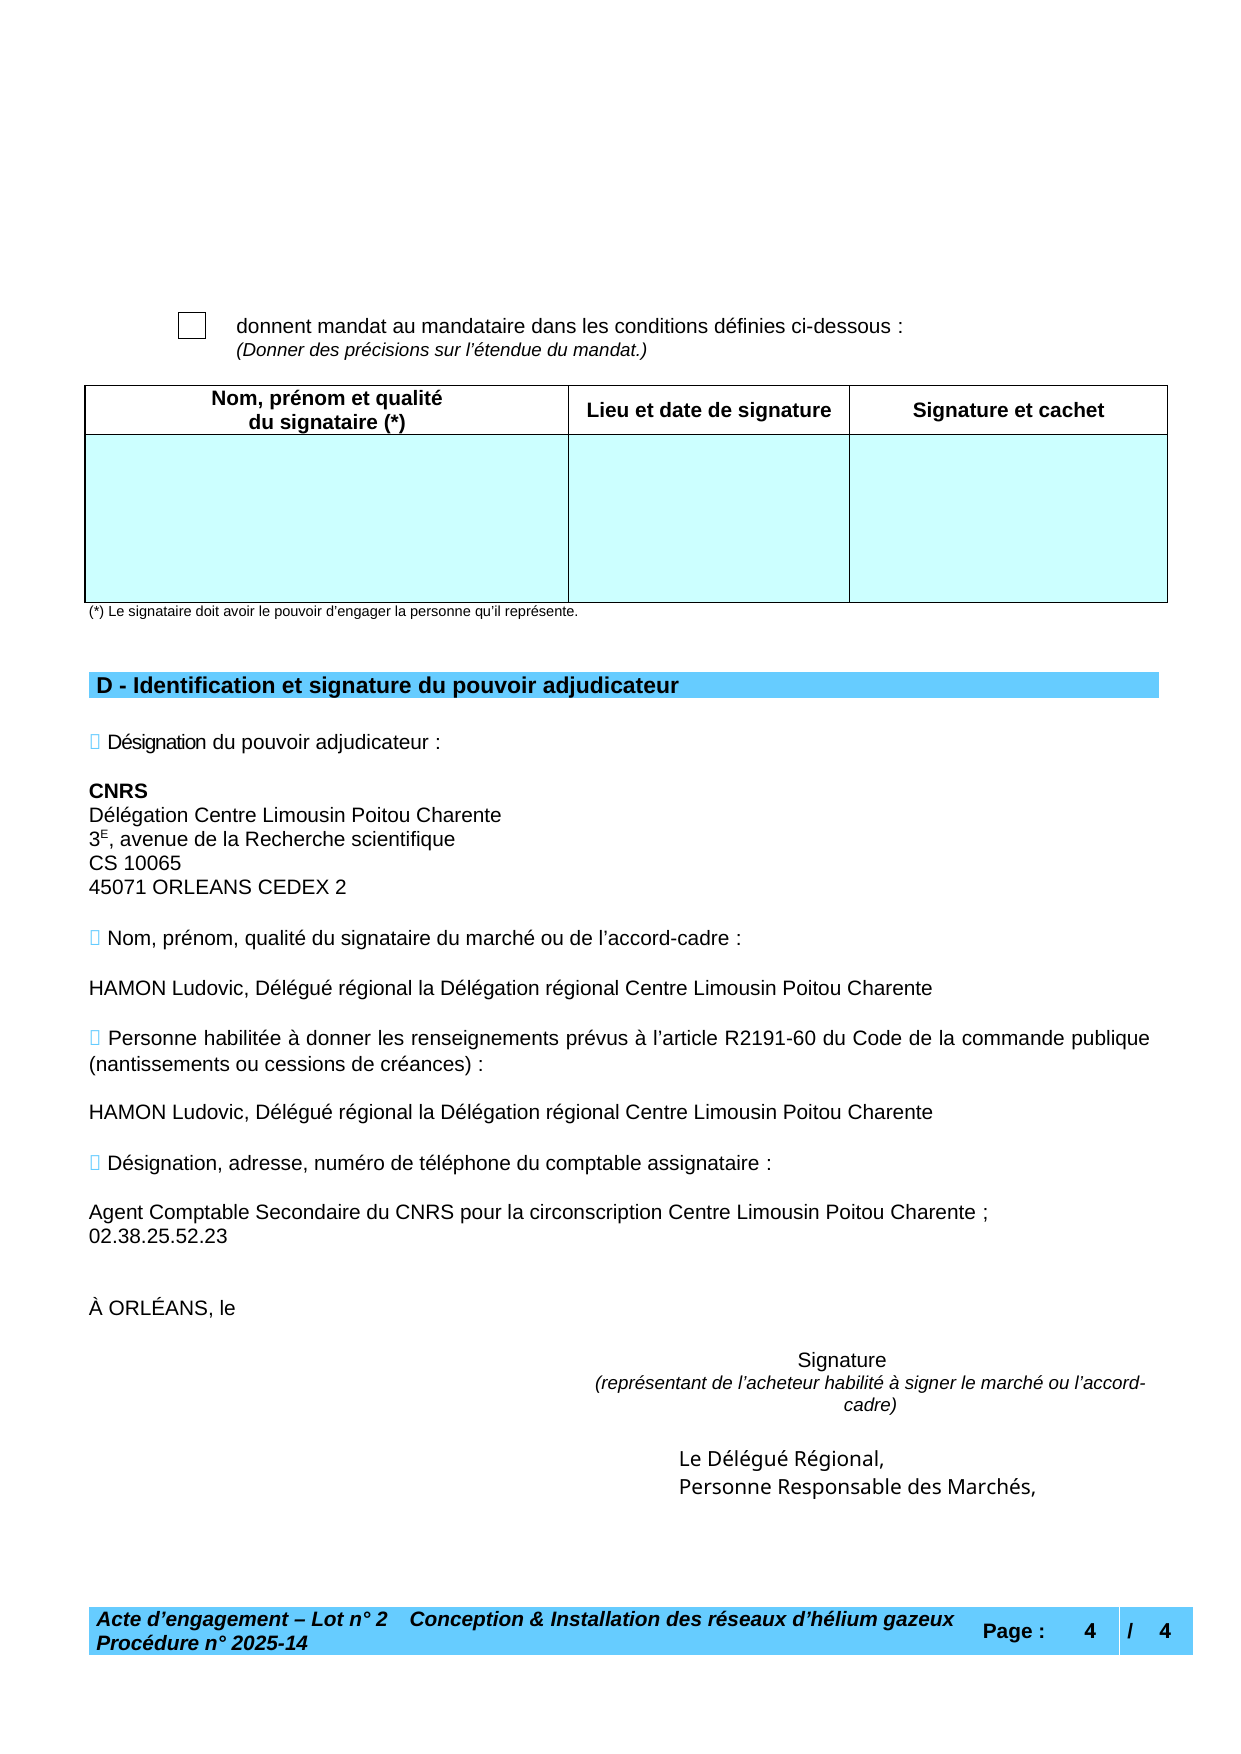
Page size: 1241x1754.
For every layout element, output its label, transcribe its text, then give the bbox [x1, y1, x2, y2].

subtitle  Désignation du pouvoir adjudicateur : [89, 727, 1152, 755]
table_cell [569, 435, 849, 540]
text (représentant de l’acheteur habilité à signer le marché ou l’accord-cadre) [591, 1372, 1152, 1415]
list Délégation Centre Limousin Poitou Charente [89, 803, 1152, 827]
table_cell [86, 540, 568, 602]
list CNRS [89, 779, 1152, 803]
list CS 10065 [89, 851, 1152, 875]
list 45071 ORLEANS CEDEX 2 [89, 875, 1152, 899]
text 02.38.25.52.23 [89, 1224, 1152, 1248]
text  Personne habilitée à donner les renseignements prévus à l’article R2191-60 du Code de la commande publique (nantissements ou cessions de créances) : [89, 1023, 1152, 1076]
table_header D - Identification et signature du pouvoir adjudicateur [89, 672, 1159, 698]
table_cell [850, 540, 1167, 602]
text Signature [797, 1348, 1152, 1372]
table_header Lieu et date de signature [569, 386, 849, 434]
text  Nom, prénom, qualité du signataire du marché ou de l’accord-cadre : [89, 923, 1152, 951]
table_header Signature et cachet [850, 386, 1167, 434]
table_cell [569, 540, 849, 602]
text (Donner des précisions sur l’étendue du mandat.) [118, 339, 1152, 361]
table_cell [850, 435, 1167, 540]
text donnent mandat au mandataire dans les conditions définies ci-dessous : [118, 311, 1152, 339]
text Agent Comptable Secondaire du CNRS pour la circonscription Centre Limousin Poitou Charente ; [89, 1200, 1152, 1224]
text (*) Le signataire doit avoir le pouvoir d’engager la personne qu’il représente. [89, 603, 1152, 619]
table_cell [86, 435, 568, 540]
list HAMON Ludovic, Délégué régional la Délégation régional Centre Limousin Poitou Charente [89, 1100, 1152, 1124]
text À ORLÉANS, le [89, 1296, 1152, 1320]
table_header Nom, prénom et qualité du signataire (*) [86, 386, 568, 434]
text Le Délégué Régional, [591, 1444, 1152, 1472]
text  Désignation, adresse, numéro de téléphone du comptable assignataire : [89, 1148, 1152, 1176]
text HAMON Ludovic, Délégué régional la Délégation régional Centre Limousin Poitou Charente [89, 975, 1152, 999]
text Personne Responsable des Marchés, [591, 1472, 1152, 1501]
list 3E, avenue de la Recherche scientifique [89, 827, 1152, 851]
